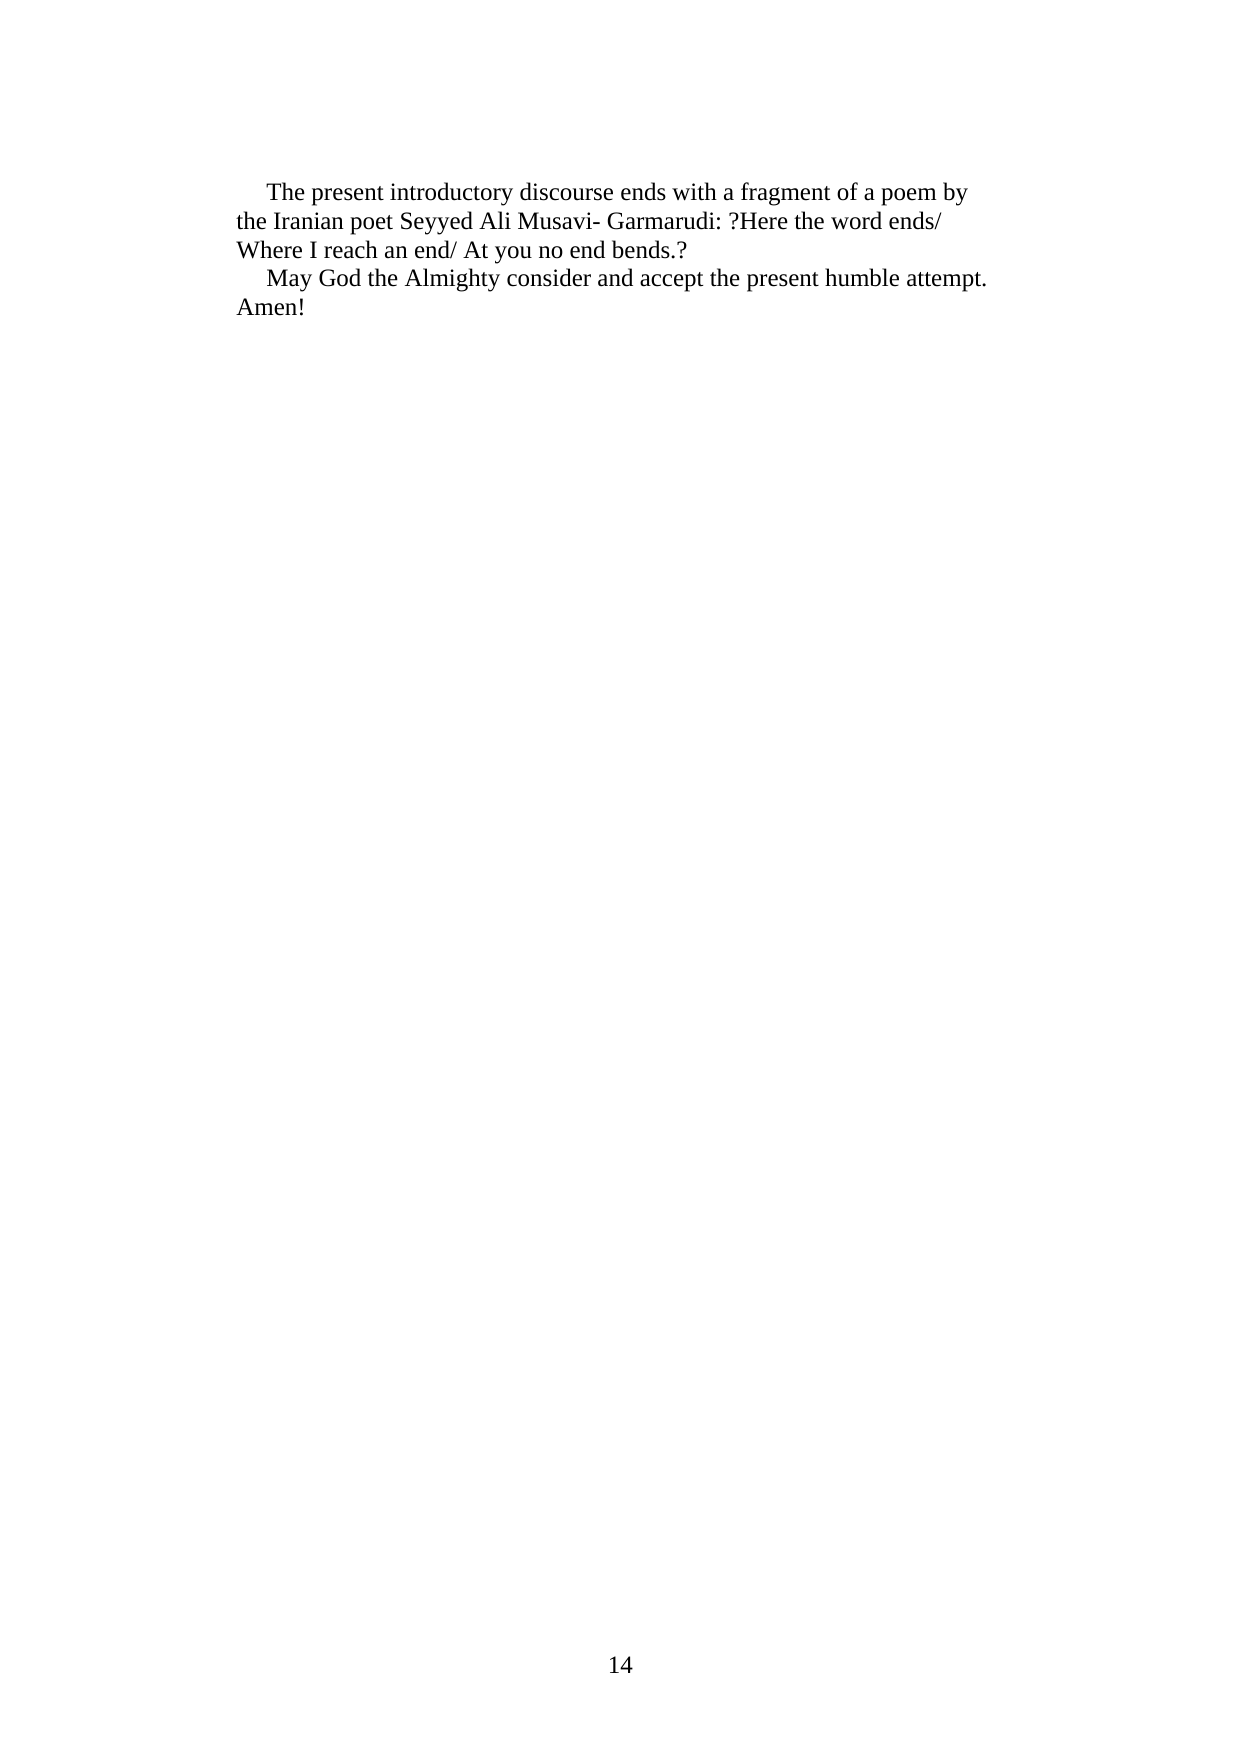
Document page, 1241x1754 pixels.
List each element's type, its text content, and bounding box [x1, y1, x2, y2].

text The present introductory discourse ends with a fragment of a poem by the Iranian poet Seyyed Ali Musavi- Garmarudi: ?Here the word ends/ Where I reach an end/ At you no end bends.? [236, 177, 1004, 263]
text May God the Almighty consider and accept the present humble attempt. Amen! [236, 263, 1004, 321]
